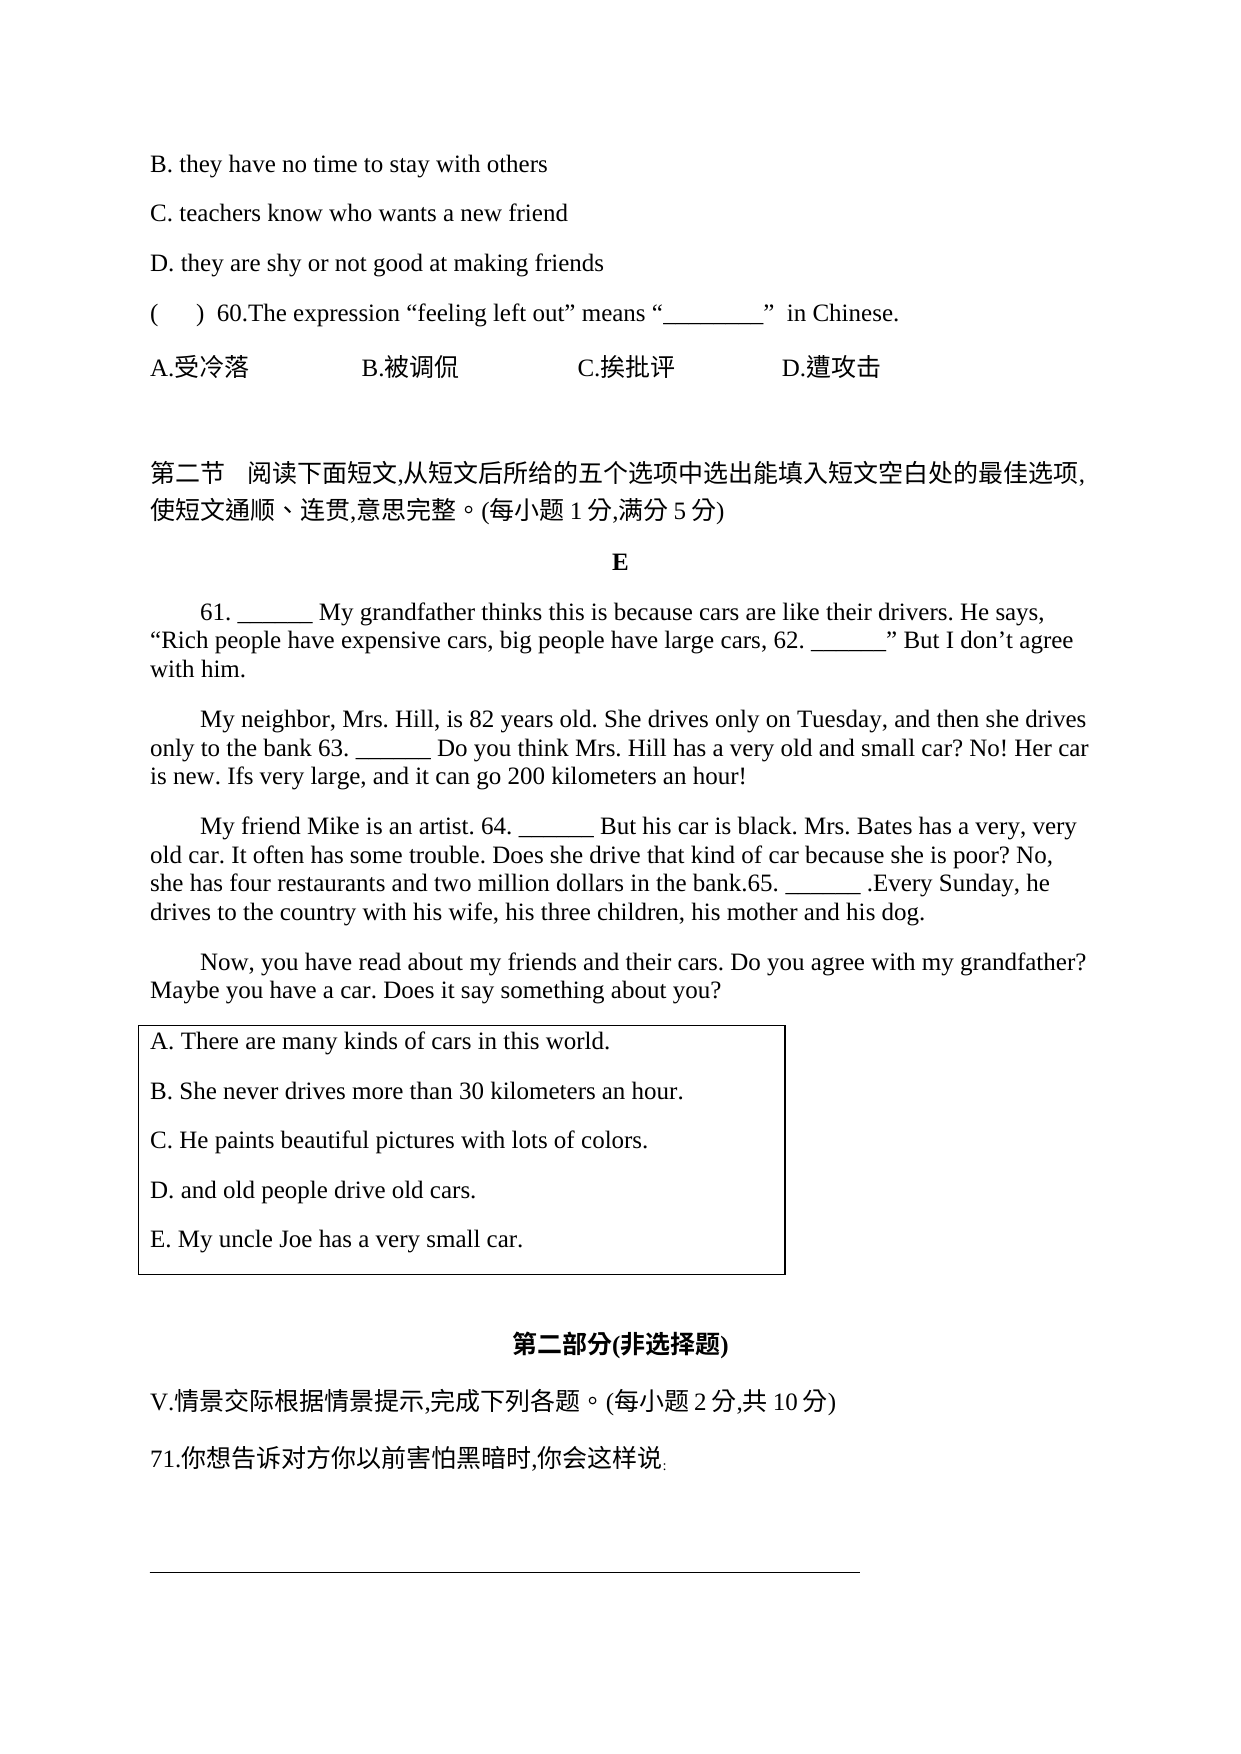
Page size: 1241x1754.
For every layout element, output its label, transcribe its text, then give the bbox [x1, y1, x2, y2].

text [150, 1546, 1090, 1574]
text B. they have no time to stay with others [150, 149, 1090, 178]
text 第二部分(非选择题) [150, 1325, 1090, 1361]
text 71.你想告诉对方你以前害怕黑暗时,你会这样说: [150, 1439, 1090, 1475]
text My friend Mike is an artist. 64. ______ But his car is black. Mrs. Bates has a very, very old car. It often has some trouble. Does she drive that kind of car because she is poor? No, she has four restaurants and two million dollars in the bank.65. ______ .Every Sunday, he drives to the country with his wife, his three children, his mother and his dog. [150, 811, 1090, 926]
text D. they are shy or not good at making friends [150, 248, 1090, 277]
text C. teachers know who wants a new friend [150, 198, 1090, 227]
text My neighbor, Mrs. Hill, is 82 years old. She drives only on Tuesday, and then she drives only to the bank 63. ______ Do you think Mrs. Hill has a very old and small car? No! Her car is new. Ifs very large, and it can go 200 kilometers an hour! [150, 704, 1090, 790]
text Now, you have read about my friends and their cars. Do you agree with my grandfather? Maybe you have a car. Does it say something about you? [150, 947, 1090, 1004]
text 第二节 阅读下面短文,从短文后所给的五个选项中选出能填入短文空白处的最佳选项, 使短文通顺、连贯,意思完整。(每小题1分,满分5分) [150, 454, 1090, 526]
table_header A. There are many kinds of cars in this world. B. She never drives more than 30 kilometers an hour. C. He paints beautiful pictures with lots of colors. D. and old people drive old cars. E. My uncle Joe has a very small car. [139, 1026, 784, 1274]
text A.受冷落 B.被调侃 C.挨批评 D.遭攻击 [150, 347, 1090, 383]
text E [150, 547, 1090, 576]
text 61. ______ My grandfather thinks this is because cars are like their drivers. He says, “Rich people have expensive cars, big people have large cars, 62. ______” But I don’t agree with him. [150, 597, 1090, 683]
text ( ) 60.The expression “feeling left out” means “________” in Chinese. [150, 298, 1090, 326]
text V.情景交际根据情景提示,完成下列各题。(每小题2分,共10分) [150, 1382, 1090, 1418]
